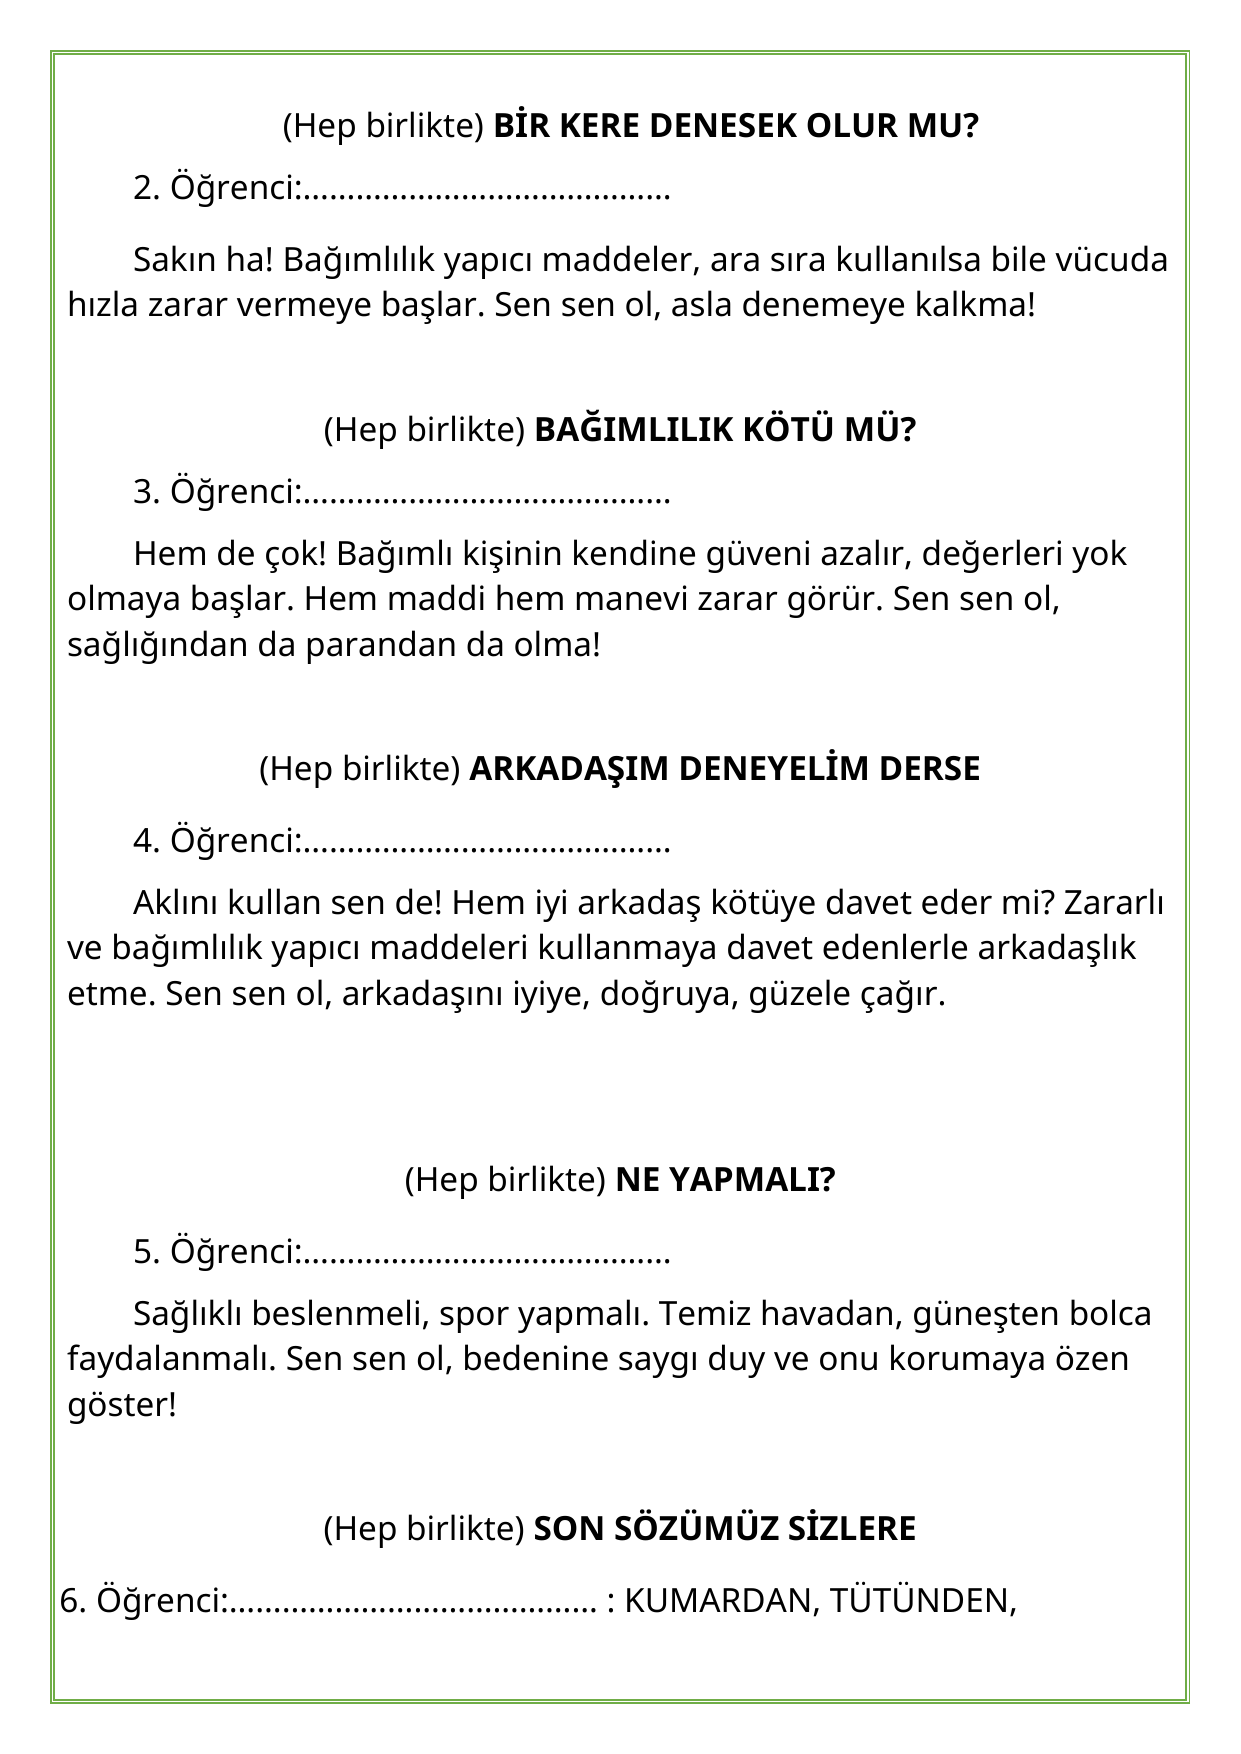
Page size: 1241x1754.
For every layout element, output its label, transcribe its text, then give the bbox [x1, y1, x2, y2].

text (Hep birlikte) SON SÖZÜMÜZ SİZLERE [59, 1505, 1181, 1550]
text 6. Öğrenci:…………………………………… : KUMARDAN, TÜTÜNDEN, [59, 1577, 1181, 1622]
text 2. Öğrenci:…………………………………… [59, 164, 1181, 209]
list (Hep birlikte) BİR KERE DENESEK OLUR MU? [89, 102, 1173, 147]
text (Hep birlikte) BAĞIMLILIK KÖTÜ MÜ? [67, 405, 1173, 451]
text (Hep birlikte) NE YAPMALI? [59, 1156, 1181, 1201]
text 4. Öğrenci:…………………………………… [67, 817, 1173, 862]
text Sakın ha! Bağımlılık yapıcı maddeler, ara sıra kullanılsa bile vücuda hızla zarar vermeye başlar. Sen sen ol, asla denemeye kalkma! [67, 236, 1173, 327]
text Aklını kullan sen de! Hem iyi arkadaş kötüye davet eder mi? Zararlı ve bağımlılık yapıcı maddeleri kullanmaya davet edenlerle arkadaşlık etme. Sen sen ol, arkadaşını iyiye, doğruya, güzele çağır. [67, 879, 1173, 1015]
text Hem de çok! Bağımlı kişinin kendine güveni azalır, değerleri yok olmaya başlar. Hem maddi hem manevi zarar görür. Sen sen ol, sağlığından da parandan da olma! [67, 529, 1173, 666]
text 3. Öğrenci:…………………………………… [67, 467, 1173, 513]
text (Hep birlikte) ARKADAŞIM DENEYELİM DERSE [59, 744, 1181, 790]
text 5. Öğrenci:…………………………………… [67, 1228, 1173, 1273]
text Sağlıklı beslenmeli, spor yapmalı. Temiz havadan, güneşten bolca faydalanmalı. Sen sen ol, bedenine saygı duy ve onu korumaya özen göster! [67, 1290, 1173, 1426]
